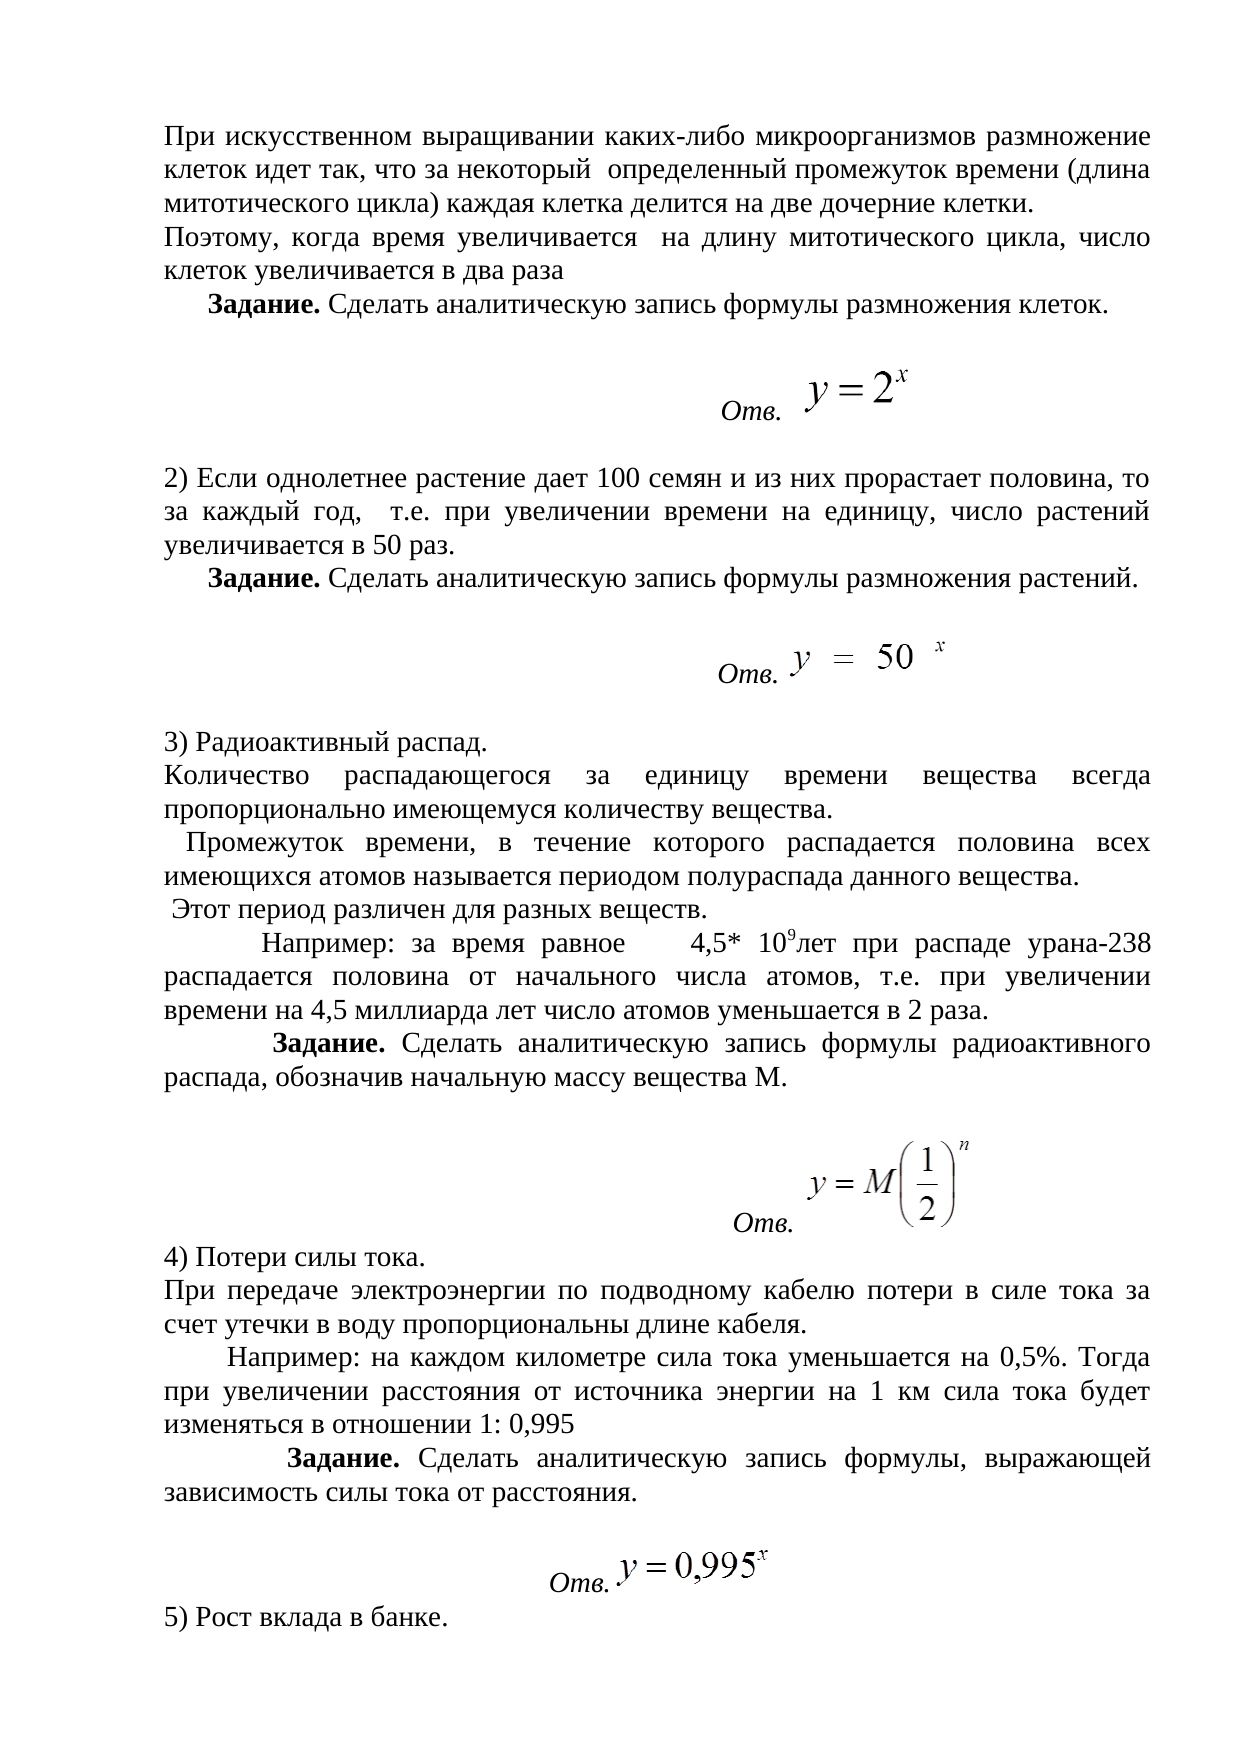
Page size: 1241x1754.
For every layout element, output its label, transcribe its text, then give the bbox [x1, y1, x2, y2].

list Задание. Сделать аналитическую запись формулы размножения клеток. [164, 286, 1152, 319]
list Задание. Сделать аналитическую запись формулы, выражающей зависимость силы тока от расстояния. [164, 1440, 1152, 1507]
list Этот период различен для разных веществ. [164, 891, 1152, 925]
list Количество распадающегося за единицу времени вещества всегда пропорционально имеющемуся количеству вещества. [164, 757, 1152, 824]
list Задание. Сделать аналитическую запись формулы размножения растений. [164, 561, 1152, 594]
picture [779, 627, 963, 684]
list 4) Потери силы тока. [164, 1239, 1152, 1272]
list Отв. [164, 353, 1152, 426]
list Задание. Сделать аналитическую запись формулы радиоактивного распада, обозначив начальную массу вещества М. [164, 1026, 1152, 1093]
list Например: за время равное 4,5* 109лет при распаде урана-238 распадается половина от начального числа атомов, т.е. при увеличении времени на 4,5 миллиарда лет число атомов уменьшается в 2 раза. [164, 925, 1152, 1026]
picture [610, 1535, 774, 1593]
picture [801, 1126, 976, 1233]
list Промежуток времени, в течение которого распадается половина всех имеющихся атомов называется периодом полураспада данного вещества. [164, 824, 1152, 891]
list Отв. [164, 628, 1152, 690]
list Поэтому, когда время увеличивается на длину митотического цикла, число клеток увеличивается в два раза [164, 219, 1152, 286]
list Отв. [164, 1535, 1152, 1599]
list При искусственном выращивании каких-либо микроорганизмов размножение клеток идет так, что за некоторый определенный промежуток времени (длина митотического цикла) каждая клетка делится на две дочерние клетки. [164, 118, 1152, 219]
picture [797, 352, 916, 421]
list Отв. [164, 1126, 1152, 1239]
list 5) Рост вклада в банке. [164, 1599, 1152, 1632]
list При передаче электроэнергии по подводному кабелю потери в силе тока за счет утечки в воду пропорциональны длине кабеля. [164, 1272, 1152, 1339]
list 3) Радиоактивный распад. [164, 724, 1152, 757]
list Например: на каждом километре сила тока уменьшается на 0,5%. Тогда при увеличении расстояния от источника энергии на 1 км сила тока будет изменяться в отношении 1: 0,995 [164, 1339, 1152, 1440]
list 2) Если однолетнее растение дает 100 семян и из них прорастает половина, то за каждый год, т.е. при увеличении времени на единицу, число растений увеличивается в 50 раз. [164, 460, 1152, 561]
